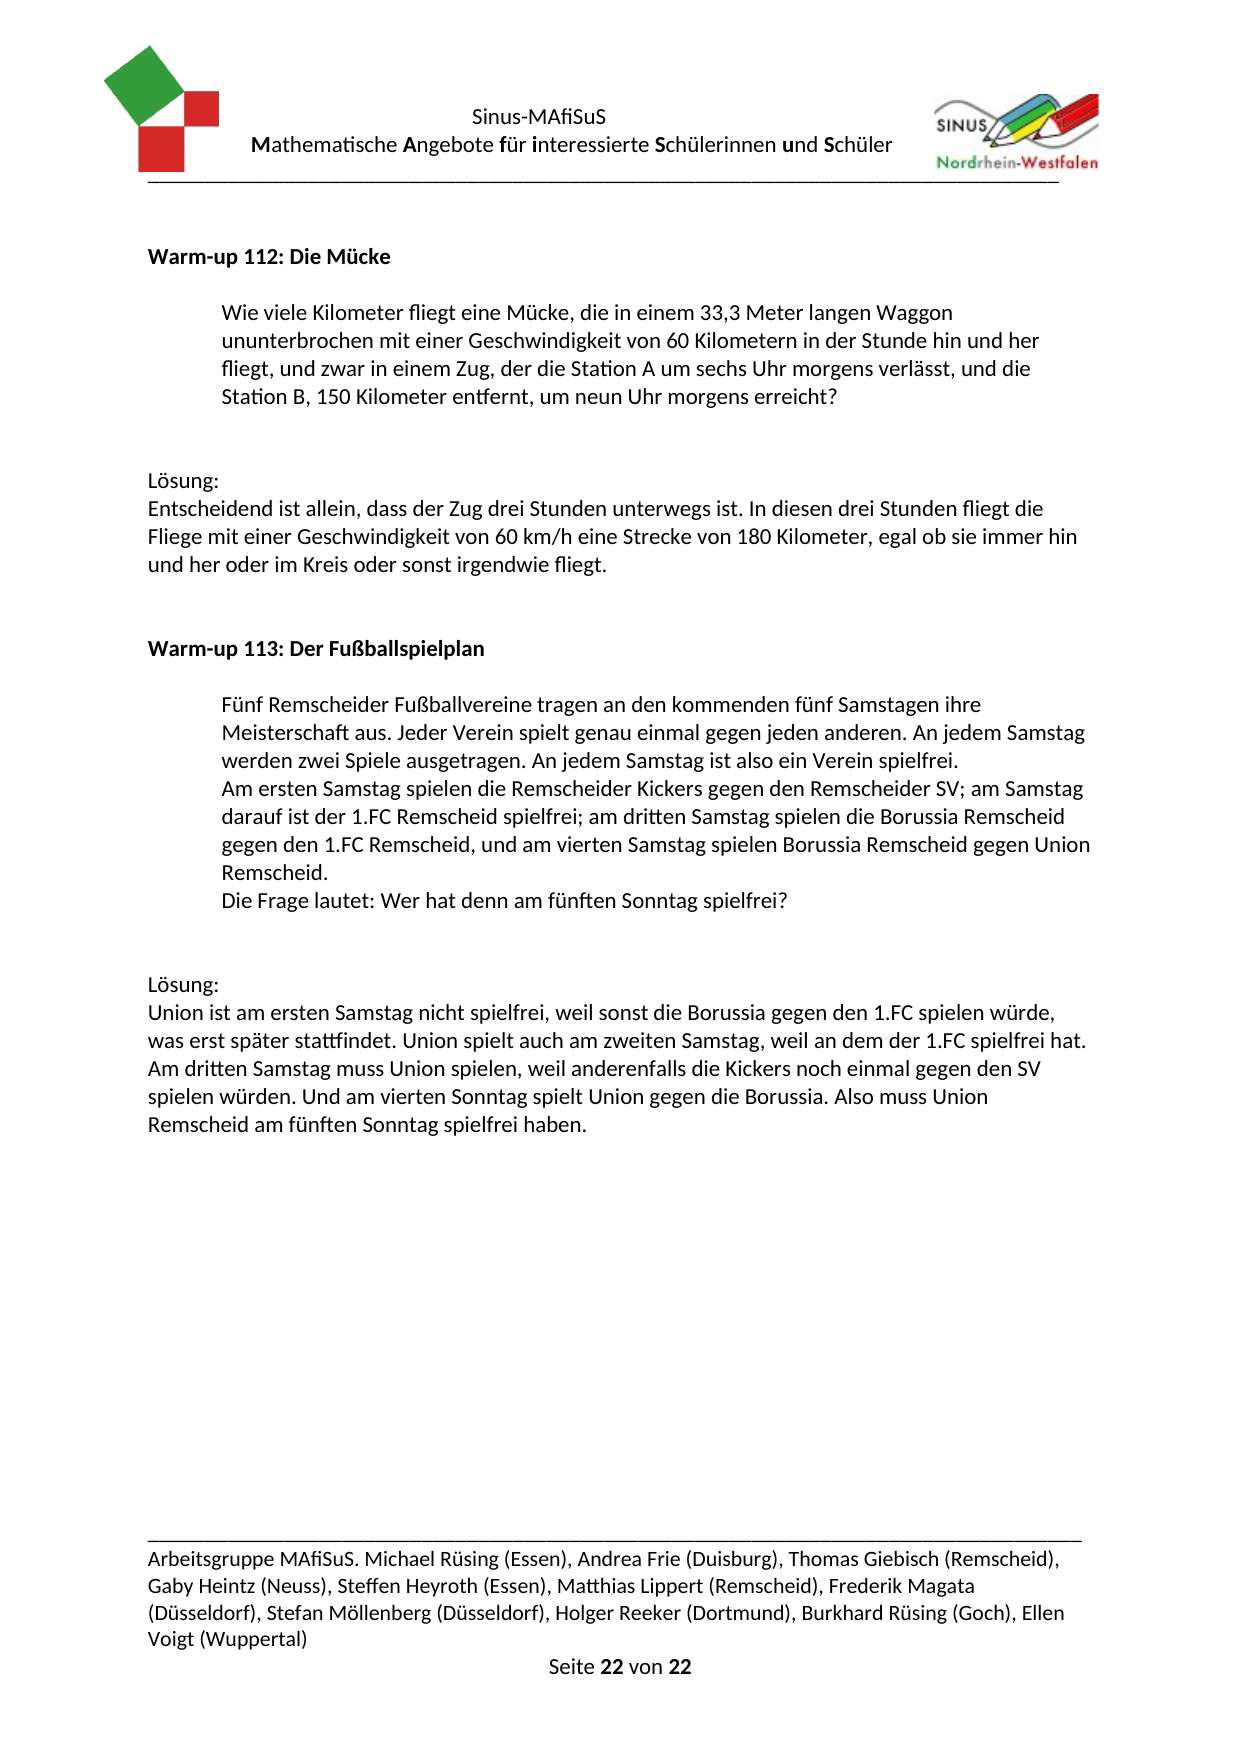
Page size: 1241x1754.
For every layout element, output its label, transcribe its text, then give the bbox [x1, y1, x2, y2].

text Lösung: [148, 970, 1093, 998]
text Am ersten Samstag spielen die Remscheider Kickers gegen den Remscheider SV; am Samstag darauf ist der 1.FC Remscheid spielfrei; am dritten Samstag spielen die Borussia Remscheid gegen den 1.FC Remscheid, und am vierten Samstag spielen Borussia Remscheid gegen Union Remscheid. [221, 774, 1093, 886]
picture [103, 45, 219, 172]
text Wie viele Kilometer fliegt eine Mücke, die in einem 33,3 Meter langen Waggon ununterbrochen mit einer Geschwindigkeit von 60 Kilometern in der Stunde hin und her fliegt, und zwar in einem Zug, der die Station A um sechs Uhr morgens verlässt, und die Station B, 150 Kilometer entfernt, um neun Uhr morgens erreicht? [221, 298, 1093, 410]
text Entscheidend ist allein, dass der Zug drei Stunden unterwegs ist. In diesen drei Stunden fliegt die Fliege mit einer Geschwindigkeit von 60 km/h eine Strecke von 180 Kilometer, egal ob sie immer hin und her oder im Kreis oder sonst irgendwie fliegt. [148, 494, 1093, 578]
text Fünf Remscheider Fußballvereine tragen an den kommenden fünf Samstagen ihre Meisterschaft aus. Jeder Verein spielt genau einmal gegen jeden anderen. An jedem Samstag werden zwei Spiele ausgetragen. An jedem Samstag ist also ein Verein spielfrei. [221, 690, 1093, 774]
text Warm-up 113: Der Fußballspielplan [148, 634, 1093, 662]
text Lösung: [148, 466, 1093, 494]
picture [934, 94, 1099, 173]
text Die Frage lautet: Wer hat denn am fünften Sonntag spielfrei? [221, 886, 1093, 914]
text Union ist am ersten Samstag nicht spielfrei, weil sonst die Borussia gegen den 1.FC spielen würde, was erst später stattfindet. Union spielt auch am zweiten Samstag, weil an dem der 1.FC spielfrei hat. Am dritten Samstag muss Union spielen, weil anderenfalls die Kickers noch einmal gegen den SV spielen würden. Und am vierten Sonntag spielt Union gegen die Borussia. Also muss Union Remscheid am fünften Sonntag spielfrei haben. [148, 998, 1093, 1138]
text Warm-up 112: Die Mücke [148, 242, 1093, 270]
